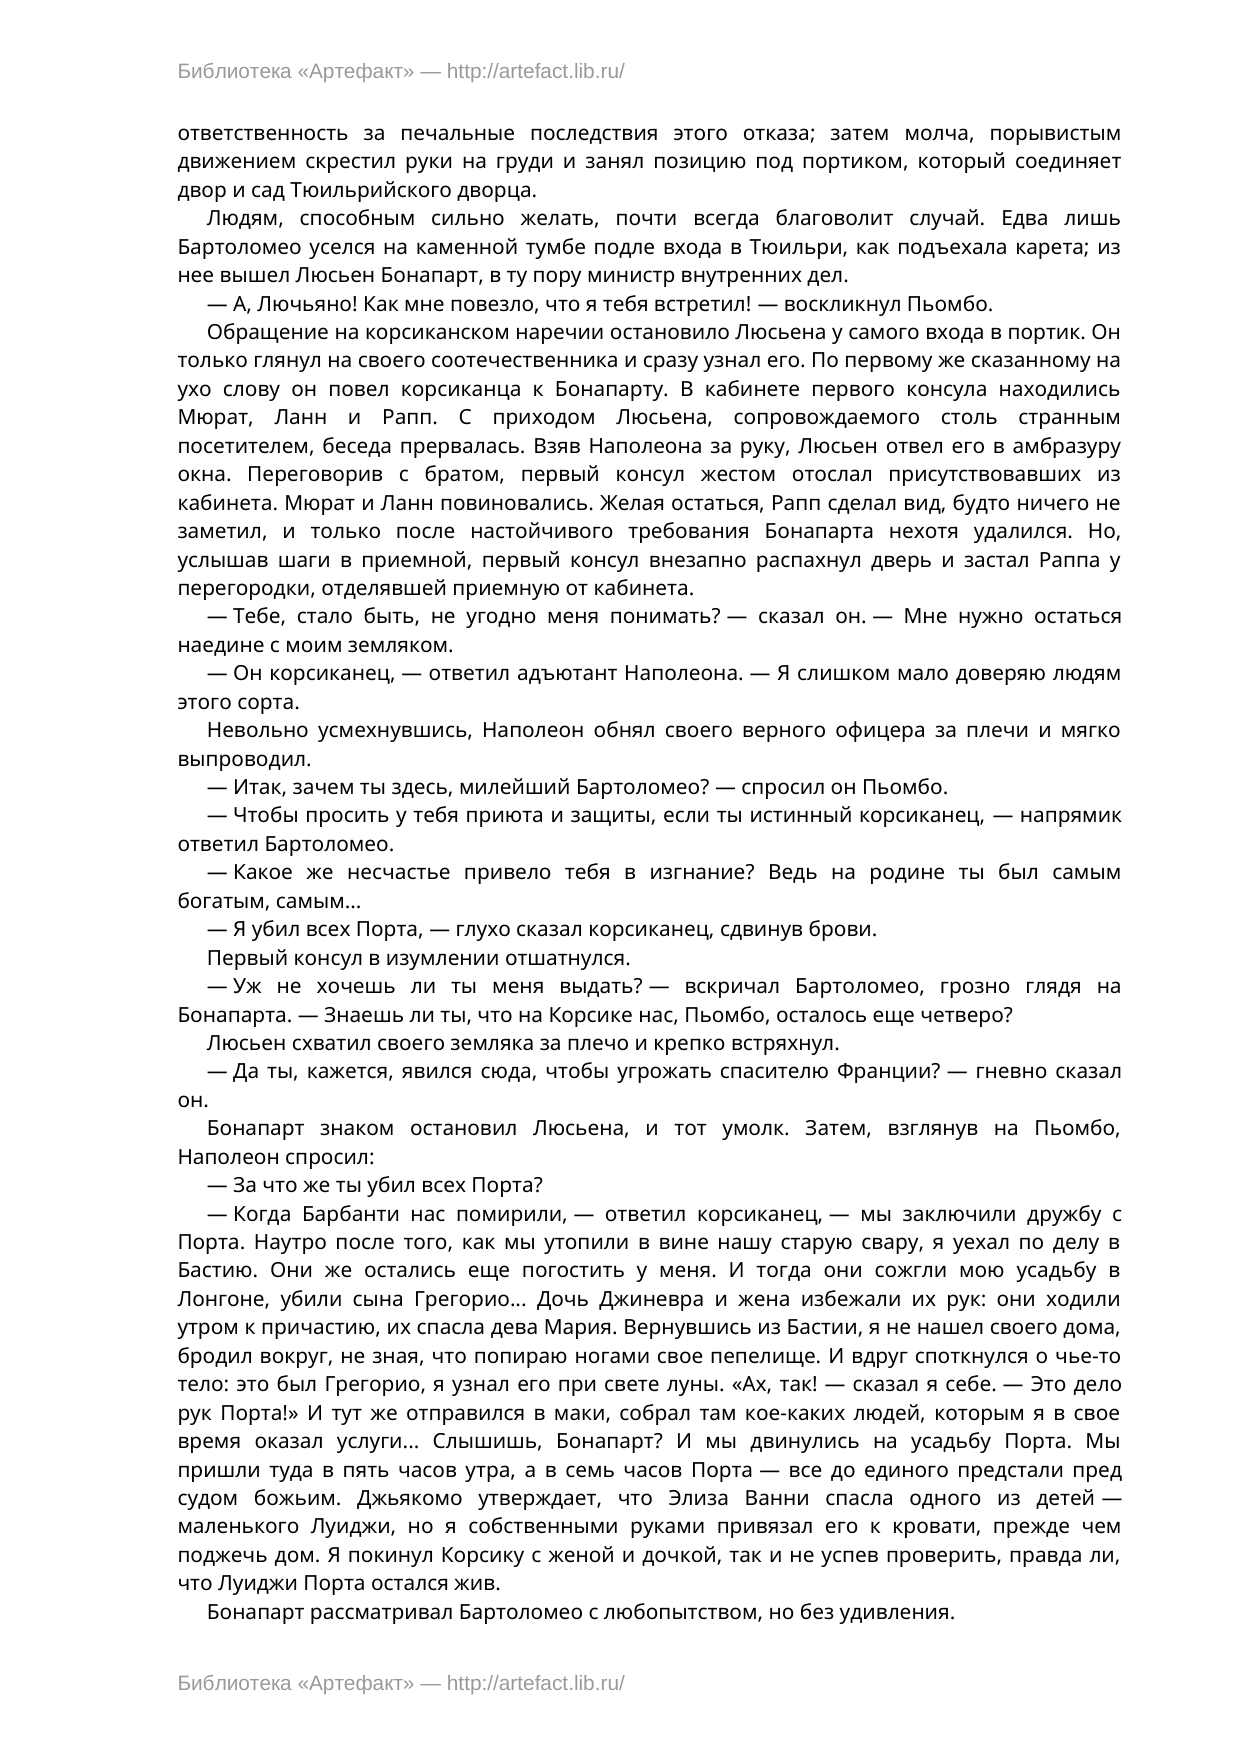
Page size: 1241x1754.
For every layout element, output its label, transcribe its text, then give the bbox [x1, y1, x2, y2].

text — Он корсиканец, — ответил адъютант Наполеона. — Я слишком мало доверяю людям этого сорта. [177, 658, 1122, 715]
text — Я убил всех Порта, — глухо сказал корсиканец, сдвинув брови. [177, 914, 1122, 943]
text — А, Лючьяно! Как мне повезло, что я тебя встретил! — воскликнул Пьомбо. [177, 289, 1122, 317]
text Обращение на корсиканском наречии остановило Люсьена у самого входа в портик. Он только глянул на своего соотечественника и сразу узнал его. По первому же сказанному на ухо слову он повел корсиканца к Бонапарту. В кабинете первого консула находились Мюрат, Ланн и Рапп. С приходом Люсьена, сопровождаемого столь странным посетителем, беседа прервалась. Взяв Наполеона за руку, Люсьен отвел его в амбразуру окна. Переговорив с братом, первый консул жестом отослал присутствовавших из кабинета. Мюрат и Ланн повиновались. Желая остаться, Рапп сделал вид, будто ничего не заметил, и только после настойчивого требования Бонапарта нехотя удалился. Но, услышав шаги в приемной, первый консул внезапно распахнул дверь и застал Раппа у перегородки, отделявшей приемную от кабинета. [177, 317, 1122, 602]
text — Да ты, кажется, явился сюда, чтобы угрожать спасителю Франции? — гневно сказал он. [177, 1057, 1122, 1113]
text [177, 118, 1122, 203]
text — Чтобы просить у тебя приюта и защиты, если ты истинный корсиканец, — напрямик ответил Бартоломео. [177, 801, 1122, 857]
text — Тебе, стало быть, не угодно меня понимать? — сказал он. — Мне нужно остаться наедине с моим земляком. [177, 602, 1122, 658]
text Первый консул в изумлении отшатнулся. [177, 943, 1122, 971]
text Бонапарт знаком остановил Люсьена, и тот умолк. Затем, взглянув на Пьомбо, Наполеон спросил: [177, 1113, 1122, 1170]
text Бонапарт рассматривал Бартоломео с любопытством, но без удивления. [177, 1597, 1122, 1625]
text Невольно усмехнувшись, Наполеон обнял своего верного офицера за плечи и мягко выпроводил. [177, 715, 1122, 772]
text — Какое же несчастье привело тебя в изгнание? Ведь на родине ты был самым богатым, самым... [177, 857, 1122, 914]
text — Уж не хочешь ли ты меня выдать? — вскричал Бартоломео, грозно глядя на Бонапарта. — Знаешь ли ты, что на Корсике нас, Пьомбо, осталось еще четверо? [177, 971, 1122, 1028]
text — Когда Барбанти нас помирили, — ответил корсиканец, — мы заключили дружбу с Порта. Наутро после того, как мы утопили в вине нашу старую свару, я уехал по делу в Бастию. Они же остались еще погостить у меня. И тогда они сожгли мою усадьбу в Лонгоне, убили сына Грегорио... Дочь Джиневра и жена избежали их рук: они ходили утром к причастию, их спасла дева Мария. Вернувшись из Бастии, я не нашел своего дома, бродил вокруг, не зная, что попираю ногами свое пепелище. И вдруг споткнулся о чье-то тело: это был Грегорио, я узнал его при свете луны. «Ах, так! — сказал я себе. — Это дело рук Порта!» И тут же отправился в маки, собрал там кое-каких людей, которым я в свое время оказал услуги... Слышишь, Бонапарт? И мы двинулись на усадьбу Порта. Мы пришли туда в пять часов утра, а в семь часов Порта — все до единого предстали пред судом божьим. Джьякомо утверждает, что Элиза Ванни спасла одного из детей — маленького Луиджи, но я собственными руками привязал его к кровати, прежде чем поджечь дом. Я покинул Корсику с женой и дочкой, так и не успев проверить, правда ли, что Луиджи Порта остался жив. [177, 1199, 1122, 1597]
text — За что же ты убил всех Порта? [177, 1170, 1122, 1199]
text — Итак, зачем ты здесь, милейший Бартоломео? — спросил он Пьомбо. [177, 772, 1122, 801]
text Людям, способным сильно желать, почти всегда благоволит случай. Едва лишь Бартоломео уселся на каменной тумбе подле входа в Тюильри, как подъехала карета; из нее вышел Люсьен Бонапарт, в ту пору министр внутренних дел. [177, 203, 1122, 289]
text Люсьен схватил своего земляка за плечо и крепко встряхнул. [177, 1028, 1122, 1057]
